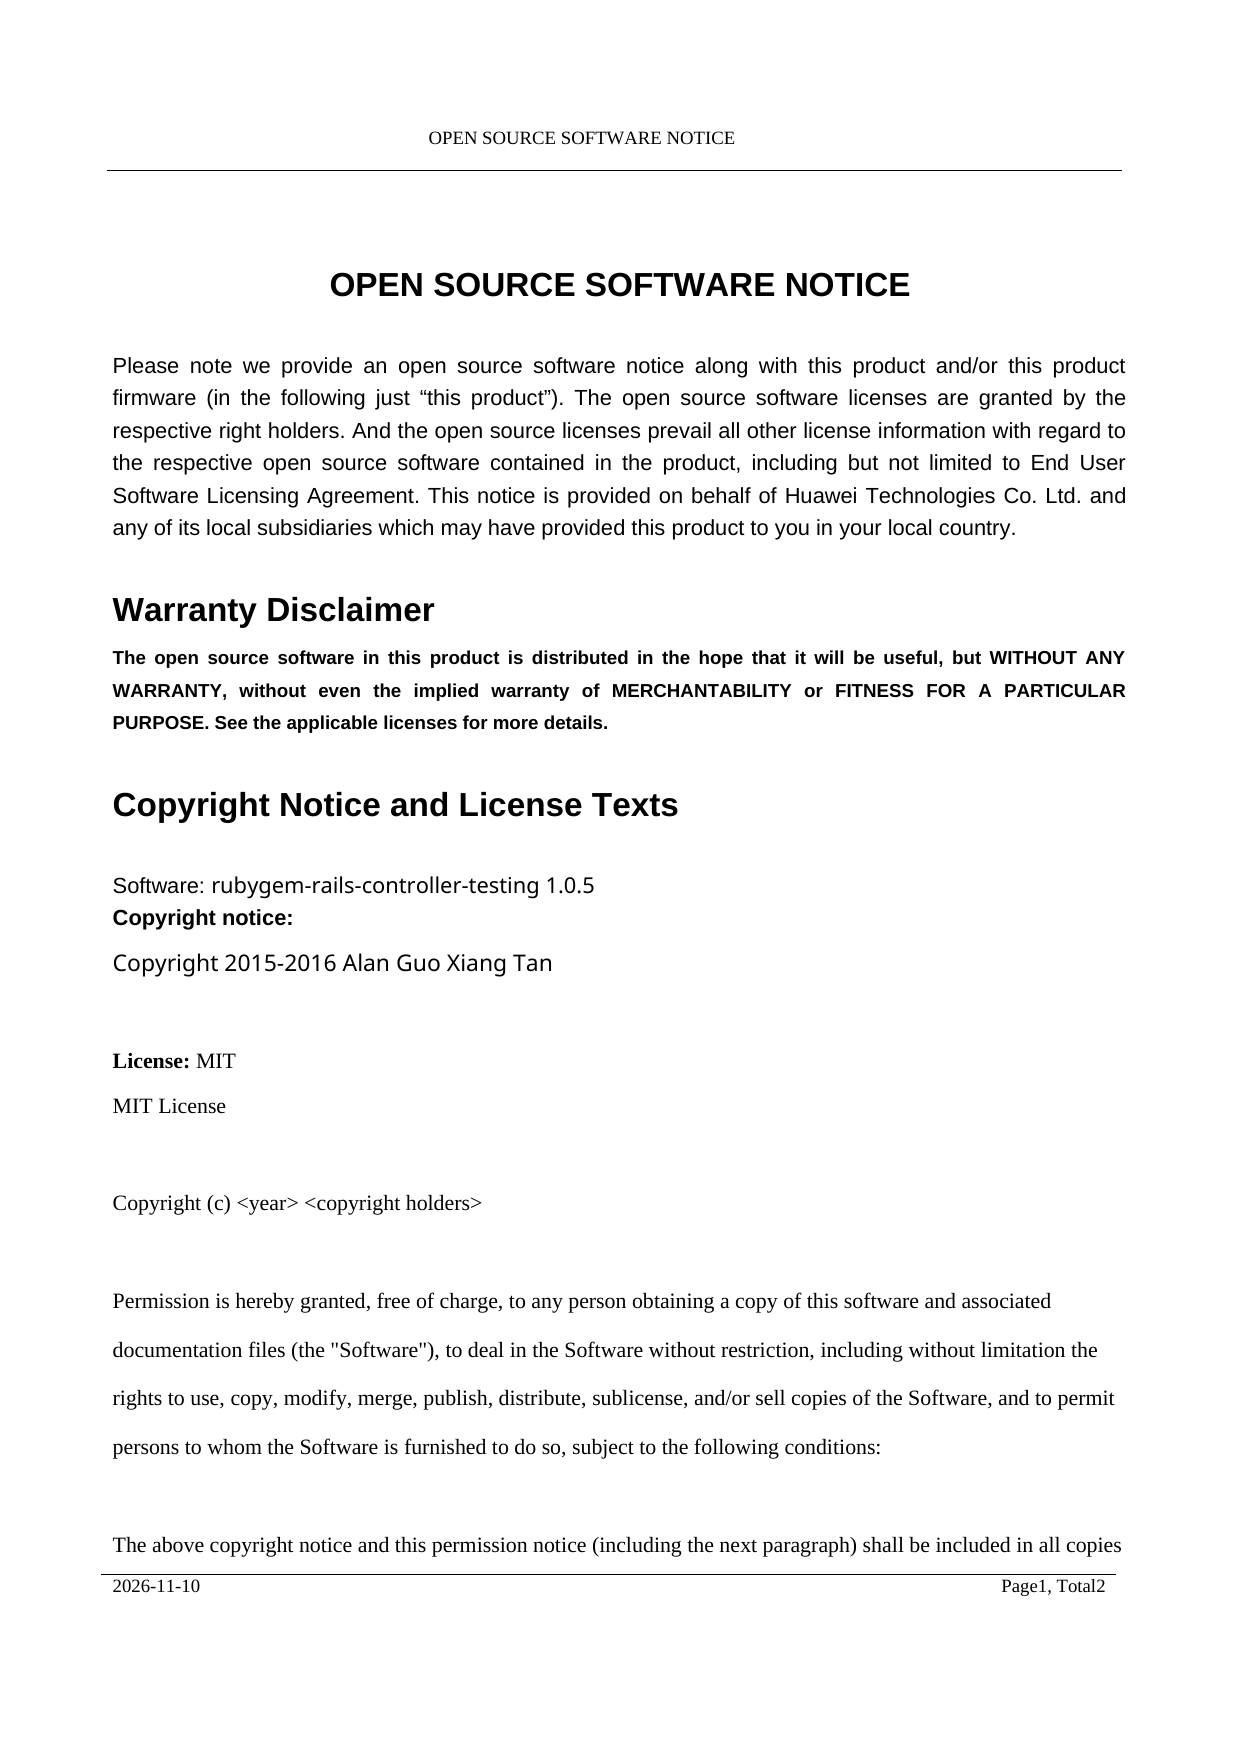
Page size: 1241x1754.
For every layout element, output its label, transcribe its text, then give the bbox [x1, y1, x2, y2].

text Warranty Disclaimer [112, 576, 1128, 641]
text Copyright 2015-2016 Alan Guo Xiang Tan [112, 947, 1128, 1028]
text The open source software in this product is distributed in the hope that it will be useful, but WITHOUT ANY WARRANTY, without even the implied warranty of MERCHANTABILITY or FITNESS FOR A PARTICULAR PURPOSE. See the applicable licenses for more details. [112, 641, 1128, 739]
text Copyright Notice and License Texts [112, 771, 1128, 836]
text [112, 1089, 1128, 1560]
text OPEN SOURCE SOFTWARE NOTICE [112, 251, 1128, 316]
text Please note we provide an open source software notice along with this product and/or this product firmware (in the following just “this product”). The open source software licenses are granted by the respective right holders. And the open source licenses prevail all other license information with regard to the respective open source software contained in the product, including but not limited to End User Software Licensing Agreement. This notice is provided on behalf of Huawei Technologies Co. Ltd. and any of its local subsidiaries which may have provided this product to you in your local country. [112, 349, 1128, 544]
text License: MIT [112, 1044, 1128, 1077]
text Software: rubygem-rails-controller-testing 1.0.5 [112, 869, 1128, 901]
text Copyright notice: [112, 901, 1128, 934]
